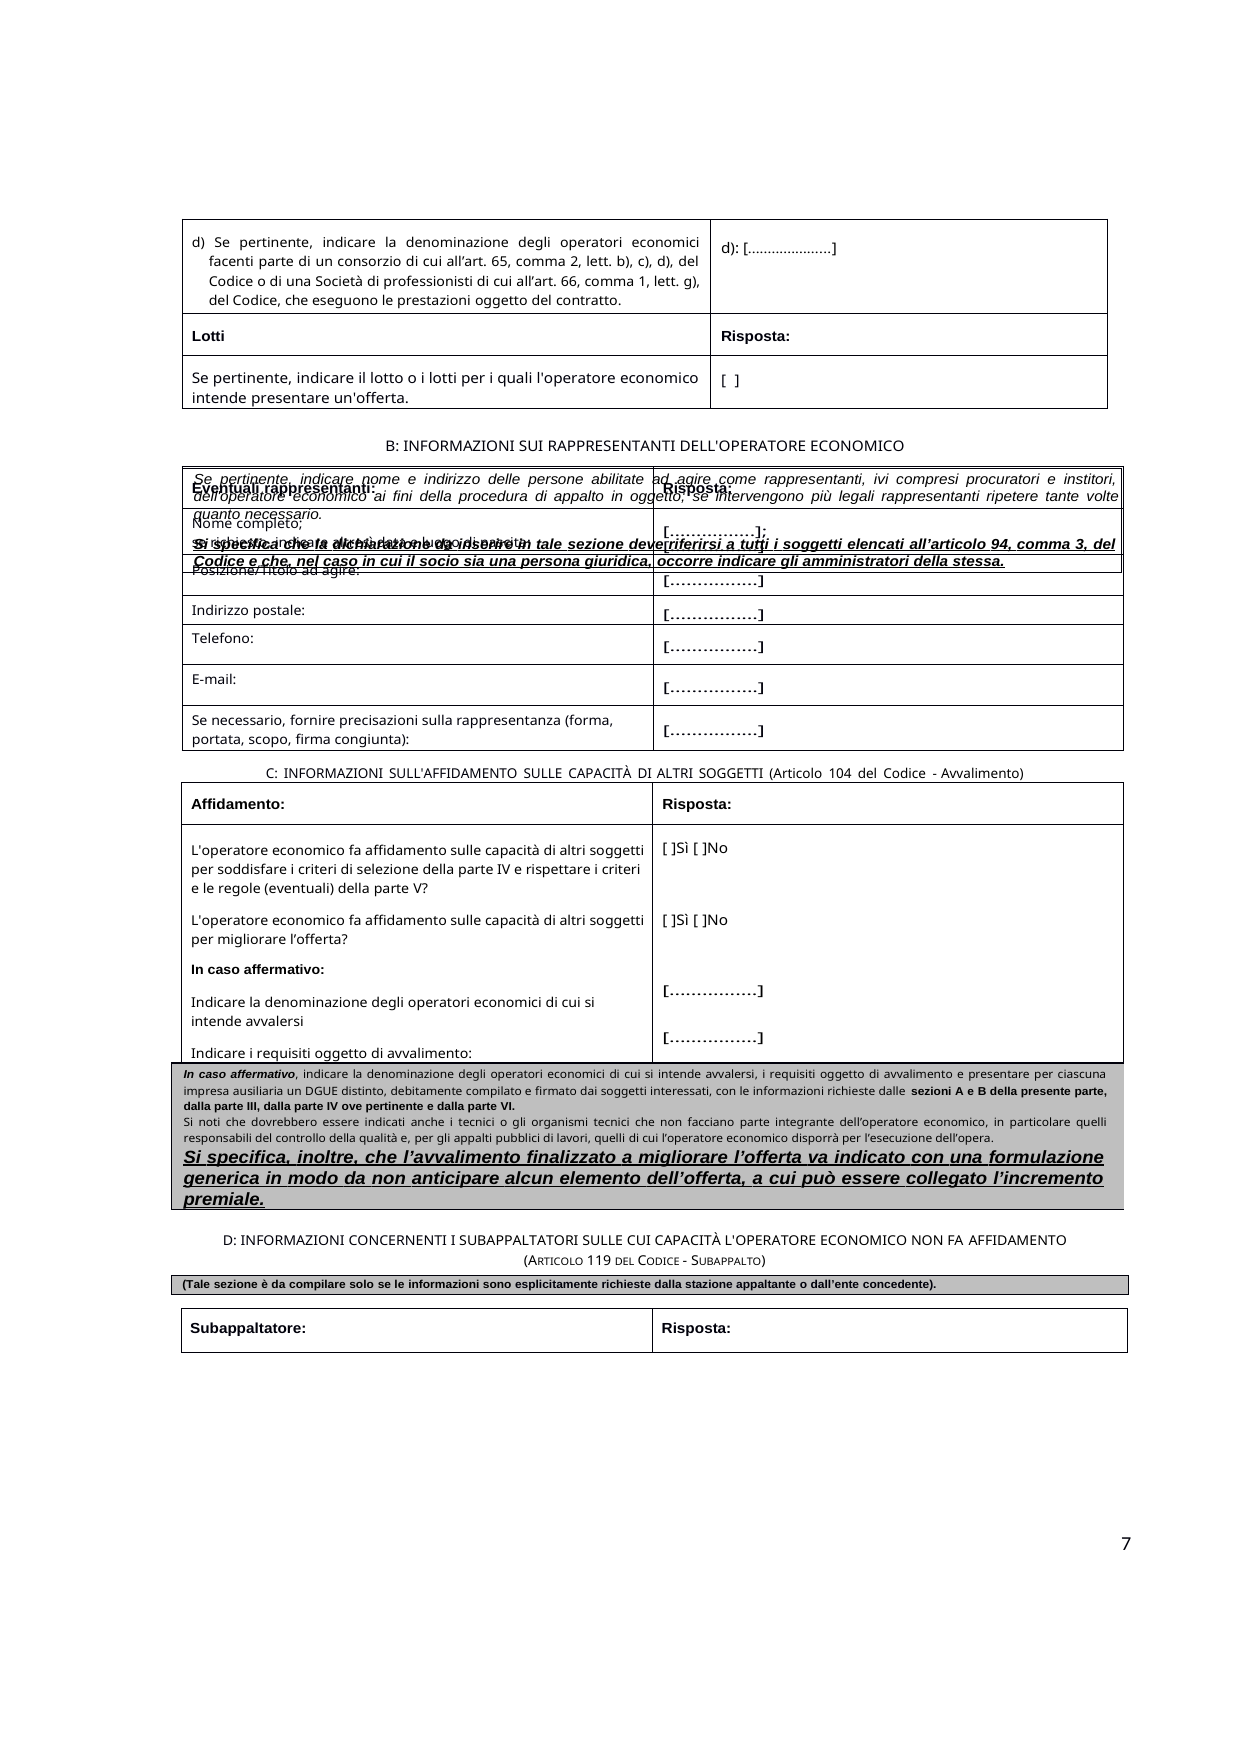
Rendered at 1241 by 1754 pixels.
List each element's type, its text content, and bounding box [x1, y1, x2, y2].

table_header d): [ ] [711, 220, 1107, 313]
table_cell Lotti [183, 314, 710, 355]
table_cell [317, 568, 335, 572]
table_cell [ ] [711, 356, 1107, 408]
table_cell Risposta: [711, 314, 1107, 355]
subtitle B: INFORMAZIONI SUI RAPPRESENTANTI DELL'OPERATORE ECONOMICO [207, 435, 1083, 455]
table_cell […………….]; […………….] [654, 509, 1121, 554]
table_cell [172, 824, 181, 1062]
table_header Risposta: [653, 783, 1123, 824]
table_cell [………….…] [654, 555, 1123, 595]
table_header Eventuali rappresentanti: [183, 469, 653, 508]
table_cell Indirizzo postale: [183, 596, 653, 623]
table_header Risposta: [654, 469, 1121, 508]
text D: INFORMAZIONI CONCERNENTI I SUBAPPALTATORI SULLE CUI CAPACITÀ L'OPERATORE ECONOMICO NON FA AFFIDAMENTO (ARTICOLO 119 DEL CODICE - SUBAPPALTO) [207, 1231, 1082, 1269]
table_cell In caso affermativo, indicare la denominazione degli operatori economici di cui si intende avvalersi, i requisiti oggetto di avvalimento e presentare per ciascuna impresa ausiliaria un DGUE distinto, debitamente compilato e firmato dai soggetti interessati, con le informazioni richieste dalle sezioni A e B della presente parte, dalla parte III, dalla parte IV ove pertinente e dalla parte VI. Si noti che dovrebbero essere indicati anche i tecnici o gli organismi tecnici che non facciano parte integrante dell’operatore economico, in particolare quelli responsabili del controllo della qualità e, per gli appalti pubblici di lavori, quelli di cui l’operatore economico disporrà per l’esecuzione dell’opera. Si specifica, inoltre, che l’avvalimento finalizzato a migliorare l’offerta va indicato con una formulazione generica in modo da non anticipare alcun elemento dell’offerta, a cui può essere collegato l’incremento premiale. [172, 1064, 1124, 1209]
table_cell [………….…] [654, 625, 1123, 664]
table_cell Telefono: [183, 625, 653, 664]
table_cell Nome completo; se richiesto, indicare altresì data e luogo di nascita: [183, 509, 653, 554]
table_header Affidamento: [182, 783, 652, 824]
table_cell [………….…] [654, 596, 1123, 623]
table_header [172, 782, 181, 824]
table_cell […………….] [654, 665, 1123, 704]
table_cell E-mail: [183, 665, 653, 704]
table_cell Posizione/Titolo ad agire: [183, 573, 653, 595]
table_cell L'operatore economico fa affidamento sulle capacità di altri soggetti per soddisfare i criteri di selezione della parte IV e rispettare i criteri e le regole (eventuali) della parte V? L'operatore economico fa affidamento sulle capacità di altri soggetti per migliorare l’offerta? In caso affermativo: Indicare la denominazione degli operatori economici di cui si intende avvalersi Indicare i requisiti oggetto di avvalimento: [182, 825, 652, 1062]
table_cell [ ]Sì [ ]No [ ]Sì [ ]No [………….…] [………….…] [653, 825, 1123, 1062]
table_cell [………….…] [654, 706, 1123, 749]
table_header d) Se pertinente, indicare la denominazione degli operatori economici facenti parte di un consorzio di cui all’art. 65, comma 2, lett. b), c), d), del Codice o di una Società di professionisti di cui all’art. 66, comma 1, lett. g), del Codice, che eseguono le prestazioni oggetto del contratto. [183, 220, 710, 313]
table_cell Se necessario, fornire precisazioni sulla rappresentanza (forma, portata, scopo, firma congiunta): [183, 706, 653, 749]
text C: INFORMAZIONI SULL'AFFIDAMENTO SULLE CAPACITÀ DI ALTRI SOGGETTI (Articolo 104 del Codice - Avvalimento) [207, 763, 1082, 782]
table_cell Se pertinente, indicare il lotto o i lotti per i quali l'operatore economico intende presentare un'offerta. [183, 356, 710, 408]
table_cell Posizione/Titolo ad agire: [183, 555, 316, 572]
